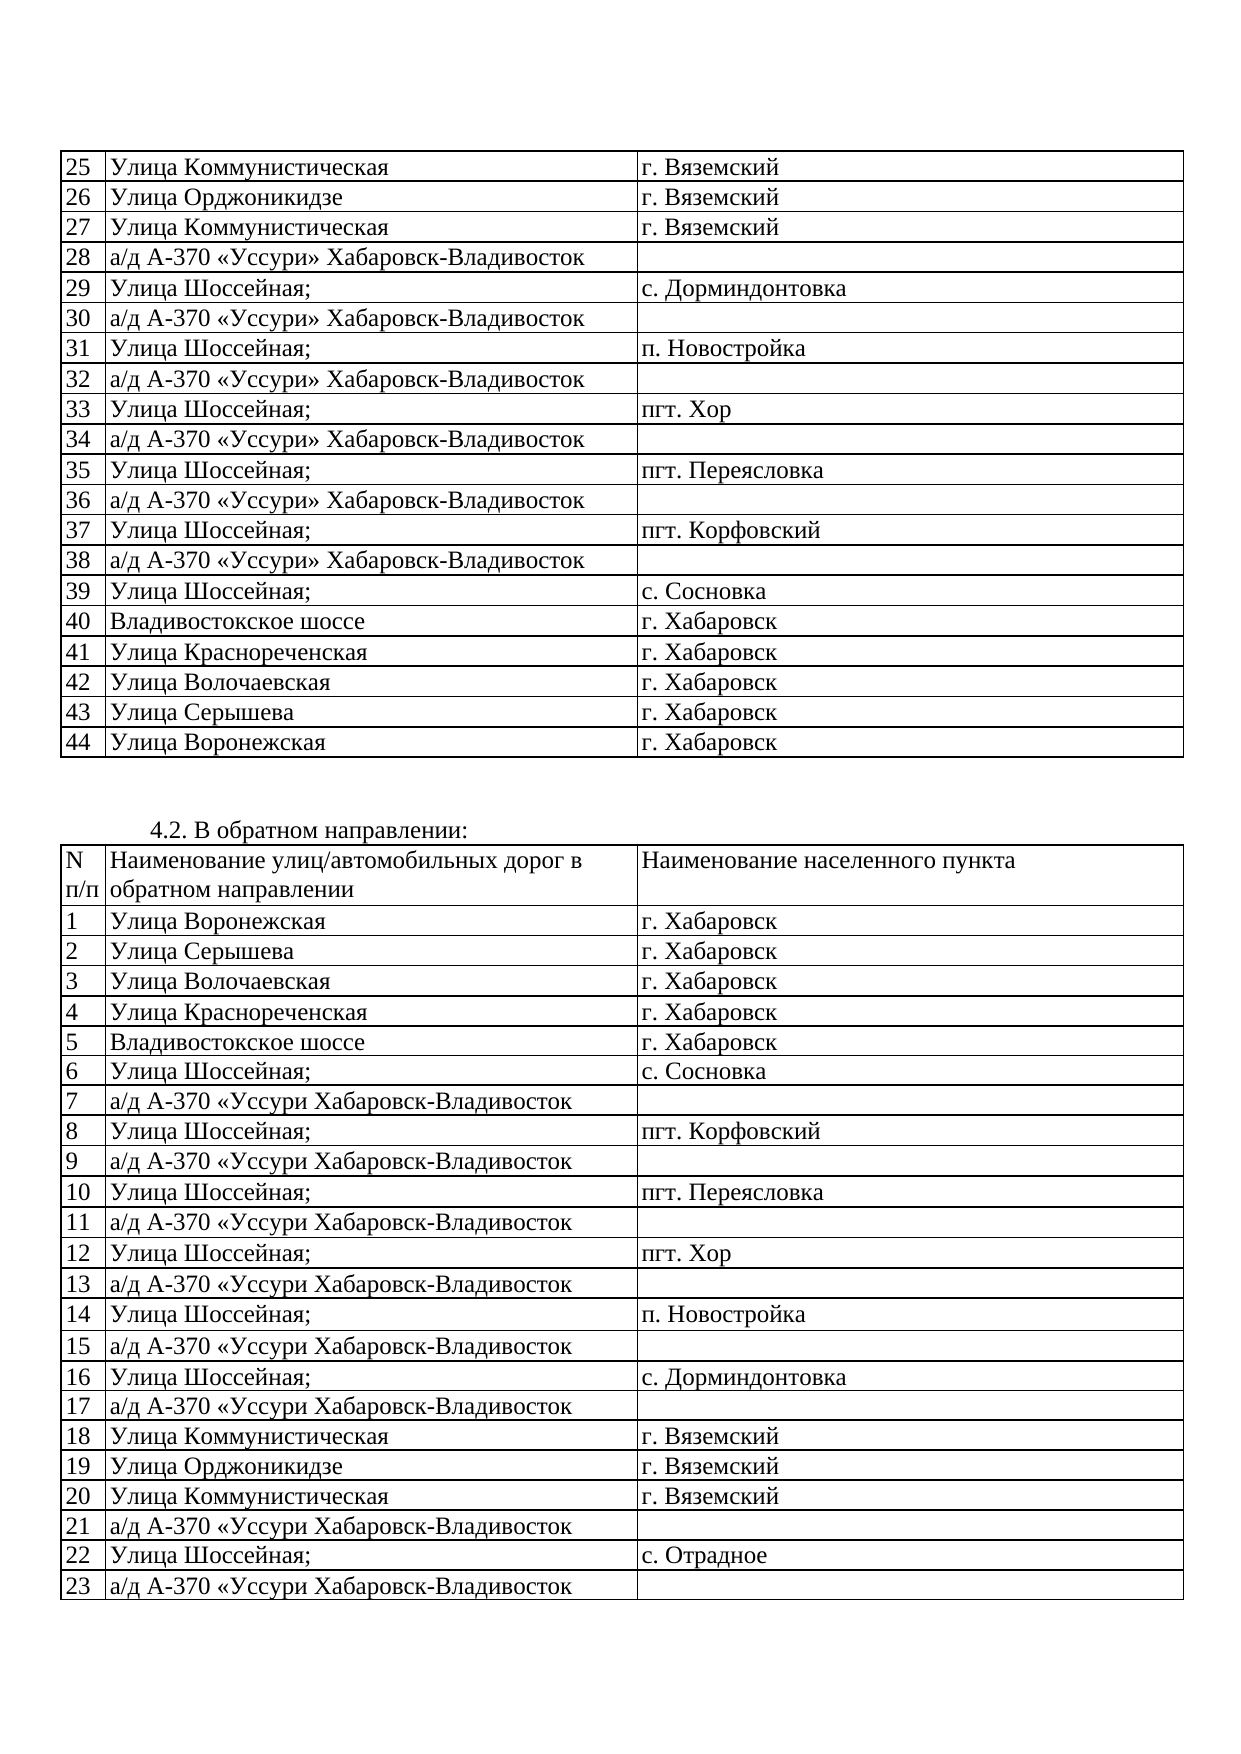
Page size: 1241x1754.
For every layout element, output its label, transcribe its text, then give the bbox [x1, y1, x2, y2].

text 4.2. В обратном направлении: [150, 815, 1090, 844]
table_cell Улица Шоссейная; [106, 515, 637, 544]
table_cell а/д А-370 «Уссури» Хабаровск-Владивосток [106, 425, 637, 453]
table_cell г. Вяземский [638, 1481, 1183, 1509]
table_cell Улица Шоссейная; [106, 1177, 637, 1206]
table_cell Улица Воронежская [106, 906, 637, 935]
table_cell 29 [62, 273, 105, 302]
table_cell 9 [62, 1146, 105, 1175]
table_cell Владивостокское шоссе [106, 606, 637, 635]
table_cell 34 [62, 425, 105, 453]
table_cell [106, 243, 637, 271]
table_cell 42 [62, 667, 105, 696]
table_cell 37 [62, 515, 105, 544]
table_cell а/д А-370 «Уссури Хабаровск-Владивосток [106, 1331, 637, 1360]
table_cell [638, 1331, 1183, 1360]
table_cell пгт. Хор [638, 394, 1183, 423]
table_cell [638, 1571, 1183, 1598]
table_cell г. Вяземский [638, 1421, 1183, 1449]
table_cell 44 [62, 728, 105, 756]
table_cell а/д А-370 «Уссури Хабаровск-Владивосток [106, 1571, 637, 1598]
table_cell п. Новостройка [638, 333, 1183, 362]
table_cell 18 [62, 1421, 105, 1449]
table_cell [638, 1511, 1183, 1539]
table_cell Владивостокское шоссе [106, 1027, 637, 1055]
table_cell Улица Коммунистическая [106, 152, 637, 180]
table_cell Улица Краснореченская [106, 637, 637, 665]
table_cell [638, 485, 1183, 514]
table_cell пгт. Переясловка [638, 455, 1183, 483]
table_cell г. Хабаровск [638, 936, 1183, 965]
table_cell 20 [62, 1481, 105, 1509]
table_cell 14 [62, 1299, 105, 1330]
table_cell п. Новостройка [638, 1299, 1183, 1330]
table_cell пгт. Корфовский [638, 515, 1183, 544]
table_cell Улица Шоссейная; [106, 394, 637, 423]
table_cell Улица Шоссейная; [106, 1362, 637, 1390]
table_cell Улица Волочаевская [106, 667, 637, 696]
table_cell Улица Коммунистическая [106, 1481, 637, 1509]
table_cell 1 [62, 906, 105, 935]
table_cell пгт. Хор [638, 1238, 1183, 1267]
table_cell 36 [62, 485, 105, 514]
table_cell Улица Шоссейная; [106, 273, 637, 302]
table_cell 38 [62, 546, 105, 574]
table_cell г. Вяземский [638, 212, 1183, 241]
table_cell Улица Серышева [106, 936, 637, 965]
table_cell г. Хабаровск [638, 728, 1183, 756]
table_cell 5 [62, 1027, 105, 1055]
table_cell Улица Волочаевская [106, 966, 637, 995]
table_cell а/д А-370 «Уссури» Хабаровск-Владивосток [106, 485, 637, 514]
table_cell 41 [62, 637, 105, 665]
table_cell 21 [62, 1511, 105, 1539]
table_cell г. Хабаровск [638, 697, 1183, 726]
table_cell Улица Орджоникидзе [106, 1451, 637, 1479]
table_cell 23 [62, 1571, 105, 1598]
table_cell г. Хабаровск [638, 606, 1183, 635]
table_cell Улица Орджоникидзе [106, 182, 637, 211]
table_cell г. Хабаровск [638, 637, 1183, 665]
table_cell 31 [62, 333, 105, 362]
table_cell г. Хабаровск [638, 1027, 1183, 1055]
table_cell 2 [62, 936, 105, 965]
table_cell с. Сосновка [638, 576, 1183, 605]
table_cell г. Вяземский [638, 152, 1183, 180]
table_cell Улица Коммунистическая [106, 212, 637, 241]
table_cell а/д А-370 «Уссури» Хабаровск-Владивосток [106, 546, 637, 574]
table_cell г. Хабаровск [638, 667, 1183, 696]
table_cell 35 [62, 455, 105, 483]
table_cell [638, 546, 1183, 574]
table_cell г. Хабаровск [638, 966, 1183, 995]
table_cell 30 [62, 303, 105, 332]
table_cell Улица Воронежская [106, 728, 637, 756]
table_cell [638, 1086, 1183, 1114]
table_cell а/д А-370 «Уссури Хабаровск-Владивосток [106, 1086, 637, 1114]
table_cell Улица Шоссейная; [106, 1056, 637, 1084]
table_cell 3 [62, 966, 105, 995]
table_cell 17 [62, 1391, 105, 1419]
table_cell Улица Коммунистическая [106, 1421, 637, 1449]
table_header N п/п [62, 846, 105, 905]
table_cell [638, 1269, 1183, 1297]
table_cell [638, 364, 1183, 392]
table_header Наименование улиц/автомобильных дорог в обратном направлении [106, 846, 637, 905]
table_cell г. Вяземский [638, 1451, 1183, 1479]
table_cell Улица Шоссейная; [106, 455, 637, 483]
table_cell [638, 243, 1183, 271]
table_cell 26 [62, 182, 105, 211]
table_cell 40 [62, 606, 105, 635]
table_cell Улица Шоссейная; [106, 1116, 637, 1145]
table_cell 28 [62, 243, 105, 271]
table_cell 33 [62, 394, 105, 423]
table_cell 43 [62, 697, 105, 726]
table_cell 7 [62, 1086, 105, 1114]
table_cell а/д А-370 «Уссури Хабаровск-Владивосток [106, 1269, 637, 1297]
table_cell Улица Шоссейная; [106, 576, 637, 605]
table_cell а/д А-370 «Уссури Хабаровск-Владивосток [106, 1511, 637, 1539]
table_cell 15 [62, 1331, 105, 1360]
table_cell г. Хабаровск [638, 997, 1183, 1025]
table_cell Улица Краснореченская [106, 997, 637, 1025]
table_cell 19 [62, 1451, 105, 1479]
table_cell а/д А-370 «Уссури» Хабаровск-Владивосток [106, 303, 637, 332]
table_cell пгт. Корфовский [638, 1116, 1183, 1145]
table_cell Улица Шоссейная; [106, 1541, 637, 1569]
table_cell 11 [62, 1208, 105, 1236]
table_cell Улица Шоссейная; [106, 1238, 637, 1267]
table_cell 8 [62, 1116, 105, 1145]
table_cell 4 [62, 997, 105, 1025]
table_cell 22 [62, 1541, 105, 1569]
table_cell 12 [62, 1238, 105, 1267]
table_cell 16 [62, 1362, 105, 1390]
table_cell Улица Шоссейная; [106, 1299, 637, 1330]
table_cell [638, 425, 1183, 453]
table_cell пгт. Переясловка [638, 1177, 1183, 1206]
table_cell а/д А-370 «Уссури Хабаровск-Владивосток [106, 1208, 637, 1236]
table_header Наименование населенного пункта [638, 846, 1183, 905]
table_cell г. Вяземский [638, 182, 1183, 211]
table_cell [638, 1146, 1183, 1175]
table_cell 10 [62, 1177, 105, 1206]
table_cell а/д А-370 «Уссури» Хабаровск-Владивосток [106, 364, 637, 392]
table_cell [638, 303, 1183, 332]
table_cell а/д А-370 «Уссури Хабаровск-Владивосток [106, 1391, 637, 1419]
table_cell Улица Шоссейная; [106, 333, 637, 362]
table_cell с. Дорминдонтовка [638, 1362, 1183, 1390]
table_cell 39 [62, 576, 105, 605]
table_cell с. Сосновка [638, 1056, 1183, 1084]
table_cell Улица Серышева [106, 697, 637, 726]
table_cell а/д А-370 «Уссури Хабаровск-Владивосток [106, 1146, 637, 1175]
table_cell г. Хабаровск [638, 906, 1183, 935]
table_cell с. Дорминдонтовка [638, 273, 1183, 302]
table_cell 25 [62, 152, 105, 180]
table_cell 27 [62, 212, 105, 241]
table_cell с. Отрадное [638, 1541, 1183, 1569]
table_cell 13 [62, 1269, 105, 1297]
table_cell [638, 1208, 1183, 1236]
table_cell 6 [62, 1056, 105, 1084]
table_cell [638, 1391, 1183, 1419]
table_cell 32 [62, 364, 105, 392]
